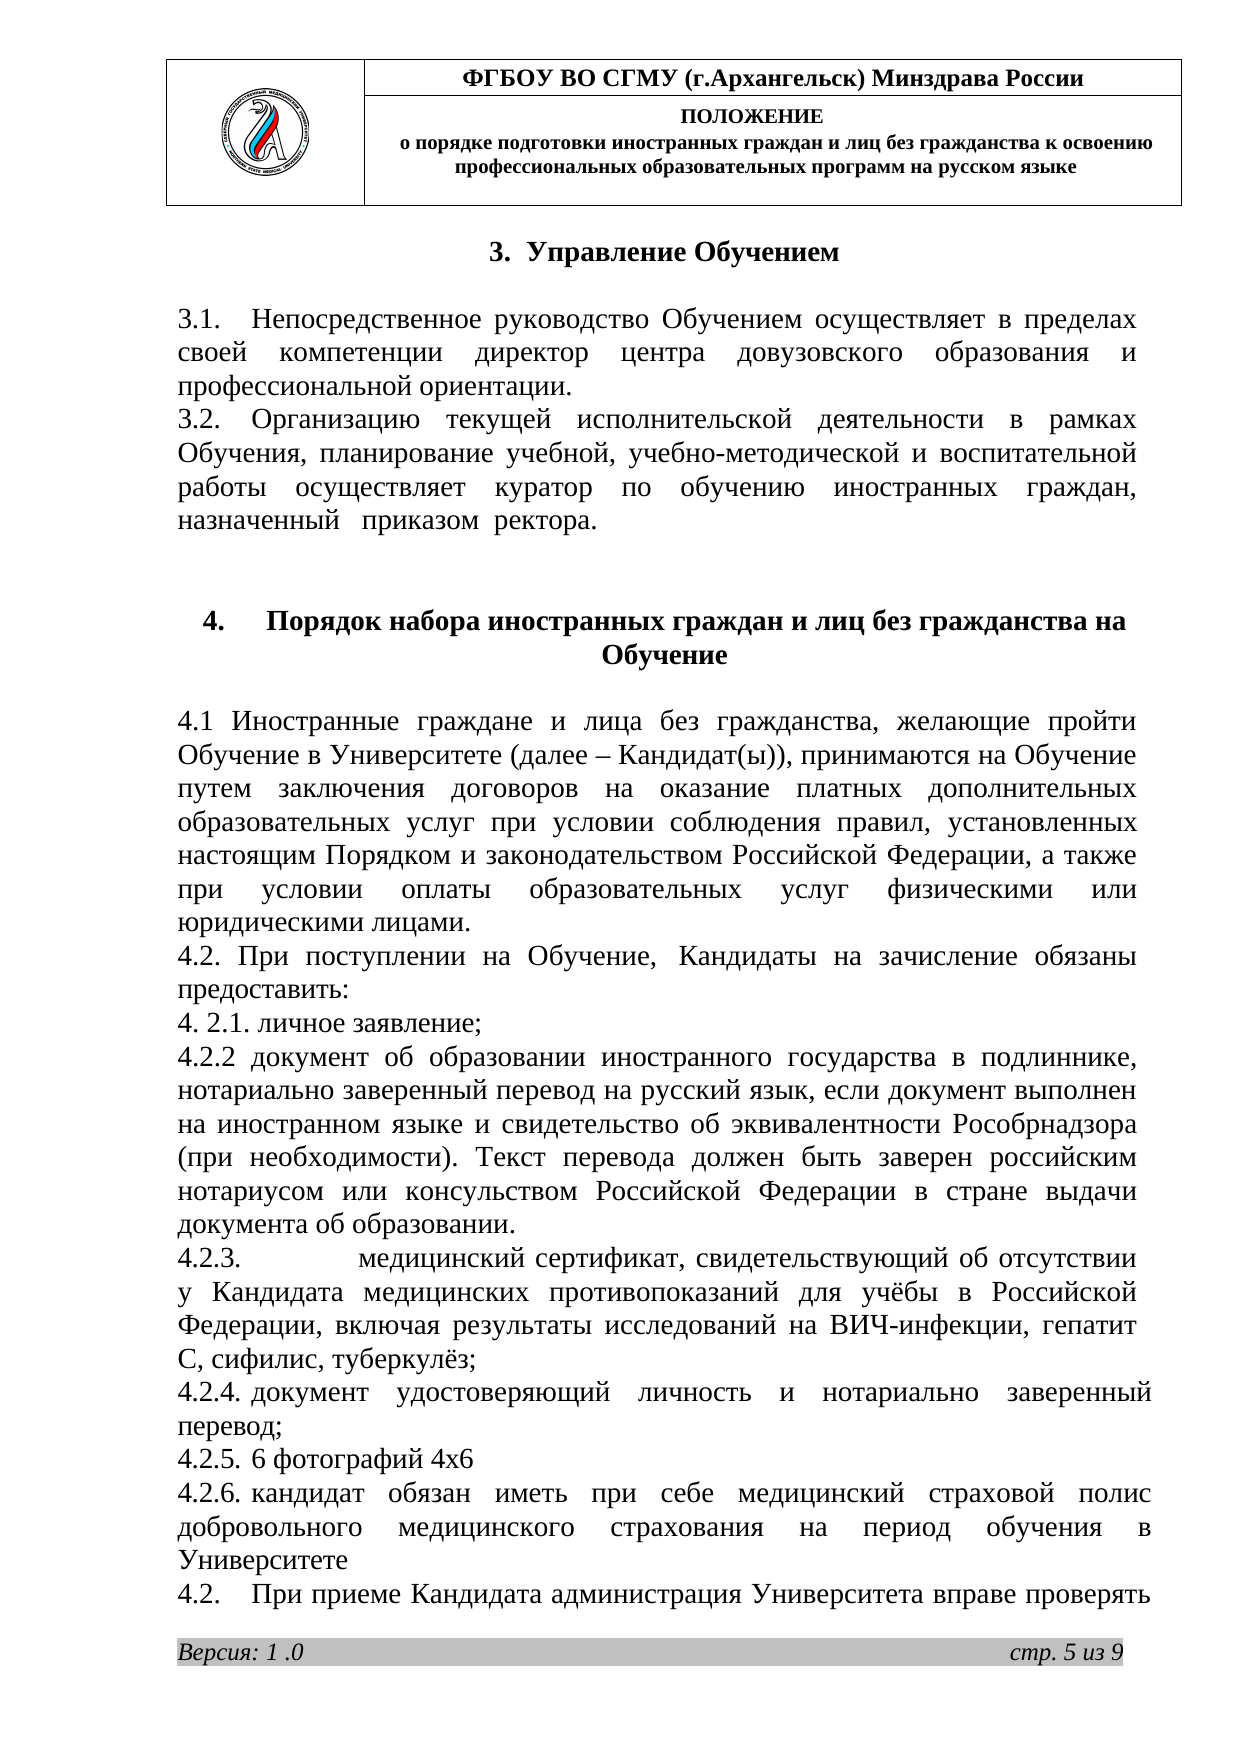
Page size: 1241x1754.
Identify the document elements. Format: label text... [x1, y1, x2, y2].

list При приеме Кандидата администрация Университета вправе проверять достоверность всех документов, предоставляемых им; [177, 1576, 1152, 1609]
list Организацию текущей исполнительской деятельности в рамках Обучения, планирование учебной, учебно-методической и воспитательной работы осуществляет куратор по обучению иностранных граждан, назначенный приказом ректора. [177, 402, 1137, 536]
text 4.2.2 документ об образовании иностранного государства в подлиннике, нотариально заверенный перевод на русский язык, если документ выполнен на иностранном языке и свидетельство об эквивалентности Рособрнадзора (при необходимости). Текст перевода должен быть заверен российским нотариусом или консульством Российской Федерации в стране выдачи документа об образовании. [177, 1039, 1138, 1240]
list медицинский сертификат, свидетельствующий об отсутствии у Кандидата медицинских противопоказаний для учёбы в Российской Федерации, включая результаты исследований на ВИЧ-инфекции, гепатит С, сифилис, туберкулёз; [177, 1240, 1137, 1374]
text 4. 2.1. личное заявление; [177, 1005, 1152, 1039]
list Управление Обучением [177, 234, 1152, 268]
list документ удостоверяющий личность и нотариально заверенный перевод; [177, 1374, 1152, 1441]
text 4.2. При поступлении на Обучение, Кандидаты на зачисление обязаны предоставить: [177, 938, 1137, 1005]
list Непосредственное руководство Обучением осуществляет в пределах своей компетенции директор центра довузовского образования и профессиональной ориентации. [177, 301, 1137, 402]
list Порядок набора иностранных граждан и лиц без гражданства на Обучение [177, 603, 1152, 670]
list кандидат обязан иметь при себе медицинский страховой полис добровольного медицинского страхования на период обучения в Университете [177, 1475, 1152, 1576]
picture [221, 88, 309, 176]
text 4.1 Иностранные граждане и лица без гражданства, желающие пройти Обучение в Университете (далее – Кандидат(ы)), принимаются на Обучение путем заключения договоров на оказание платных дополнительных образовательных услуг при условии соблюдения правил, установленных настоящим Порядком и законодательством Российской Федерации, а также при условии оплаты образовательных услуг физическими или юридическими лицами. [177, 703, 1138, 938]
list 6 фотографий 4x6 [177, 1441, 1152, 1475]
